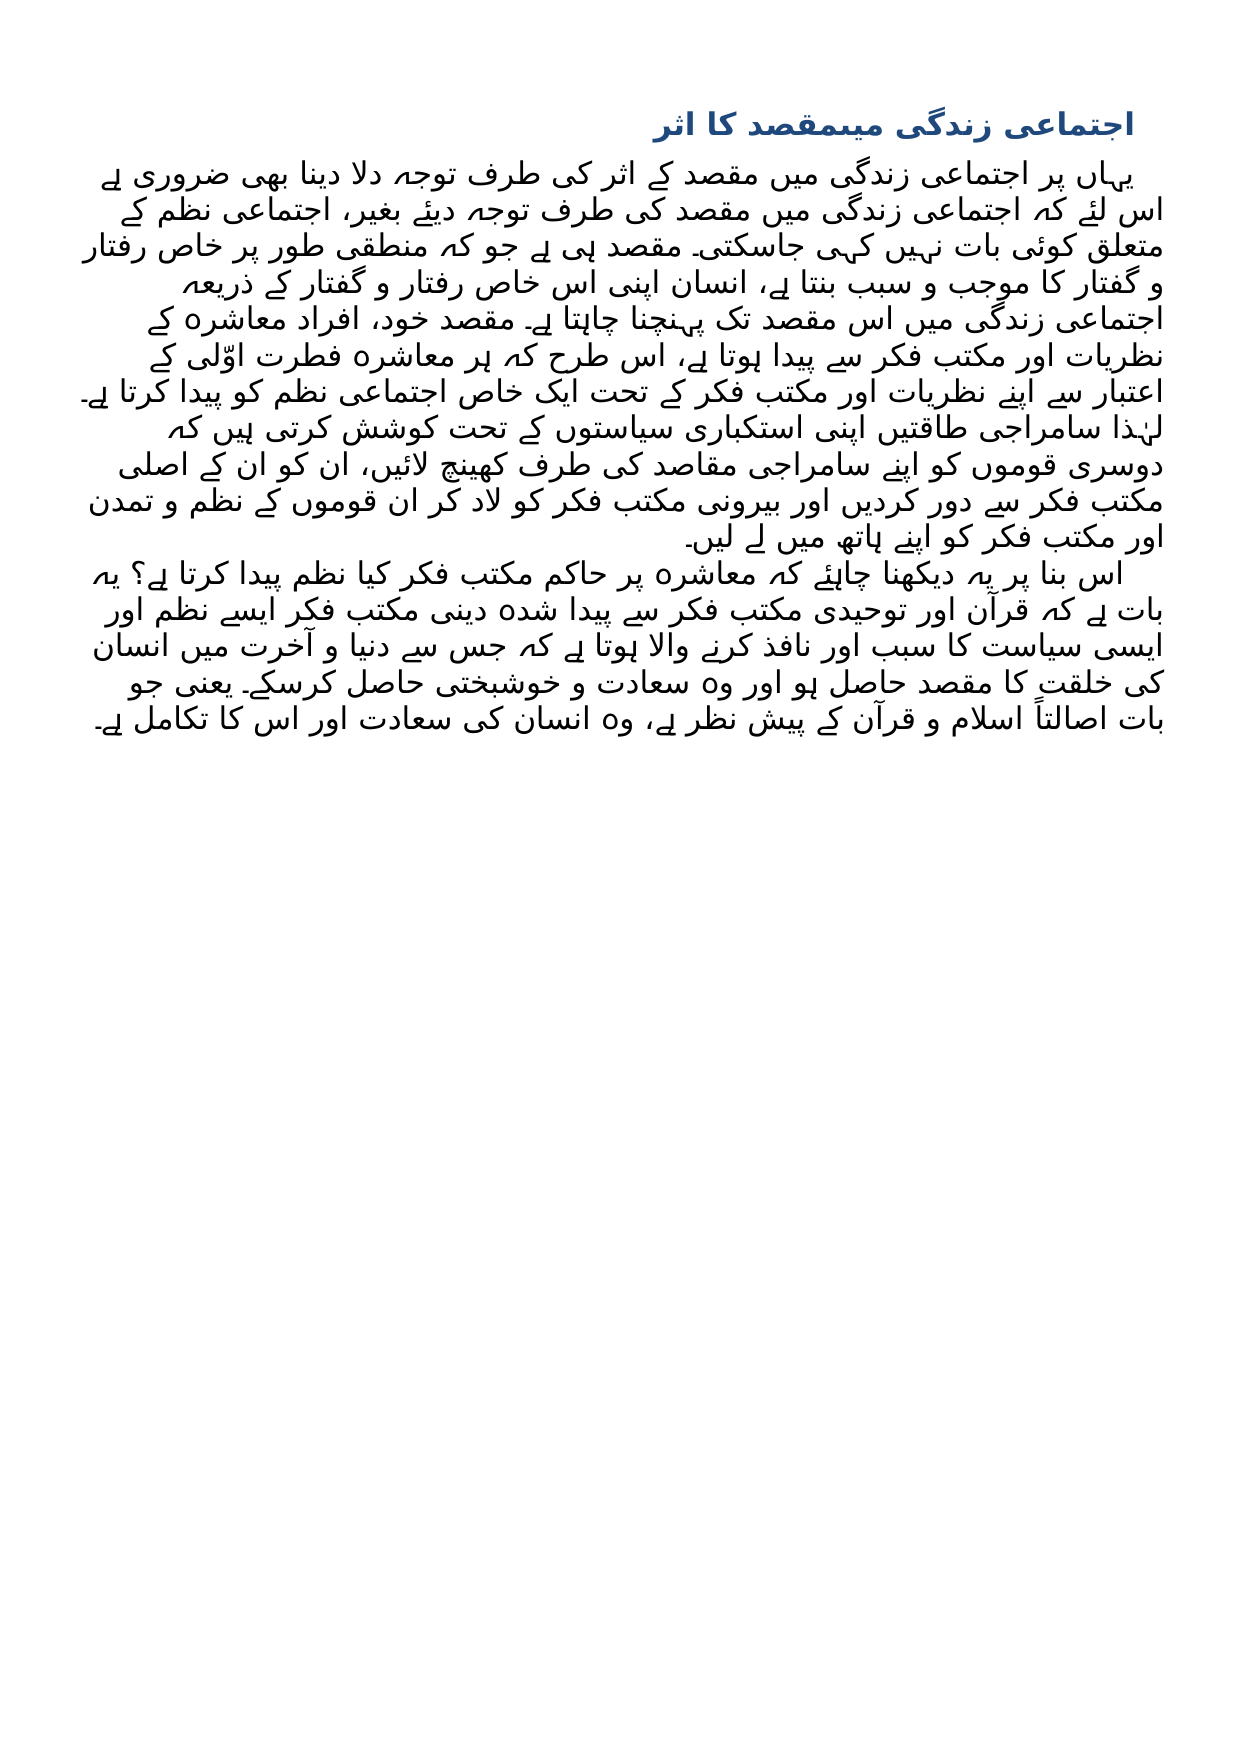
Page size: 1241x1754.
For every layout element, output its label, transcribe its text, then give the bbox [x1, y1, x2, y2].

subtitle اجتماعی زندگی میںمقصد کا اثر [75, 106, 1165, 143]
text یہاں پر اجتماعی زندگی میں مقصد کے اثر کی طرف توجہ دلا دینا بھی ضروری ہے اس لئے کہ اجتماعی زندگی میں مقصد کی طرف توجہ دیئے بغیر، اجتماعی نظم کے متعلق کوئی بات نہیں کہی جاسکتی۔ مقصد ہی ہے جو کہ منطقی طور پر خاص رفتار و گفتار کا موجب و سبب بنتا ہے، انسان اپنی اس خاص رفتار و گفتار کے ذریعہ اجتماعی زندگی میں اس مقصد تک پہنچنا چاہتا ہے۔ مقصد خود، افراد معاشرہ کے نظریات اور مکتب فکر سے پیدا ہوتا ہے، اس طرح کہ ہر معاشرہ فطرت اوّلی کے اعتبار سے اپنے نظریات اور مکتب فکر کے تحت ایک خاص اجتماعی نظم کو پیدا کرتا ہے۔ لہٰذا سامراجی طاقتیں اپنی استکباری سیاستوں کے تحت کوشش کرتی ہیں کہ دوسری قوموں کو اپنے سامراجی مقاصد کی طرف کھینچ لائیں، ان کو ان کے اصلی مکتب فکر سے دور کردیں اور بیرونی مکتب فکر کو لاد کر ان قوموں کے نظم و تمدن اور مکتب فکر کو اپنے ہاتھ میں لے لیں۔ [75, 155, 1165, 555]
text اس بنا پر یہ دیکھنا چاہئے کہ معاشرہ پر حاکم مکتب فکر کیا نظم پیدا کرتا ہے؟ یہ بات ہے کہ قرآن اور توحیدی مکتب فکر سے پیدا شدہ دینی مکتب فکر ایسے نظم اور ایسی سیاست کا سبب اور نافذ کرنے والا ہوتا ہے کہ جس سے دنیا و آخرت میں انسان کی خلقت کا مقصد حاصل ہو اور وہ سعادت و خوشبختی حاصل کرسکے۔ یعنی جو بات اصالتاً اسلام و قرآن کے پیش نظر ہے، وہ انسان کی سعادت اور اس کا تکامل ہے۔ [75, 555, 1165, 737]
